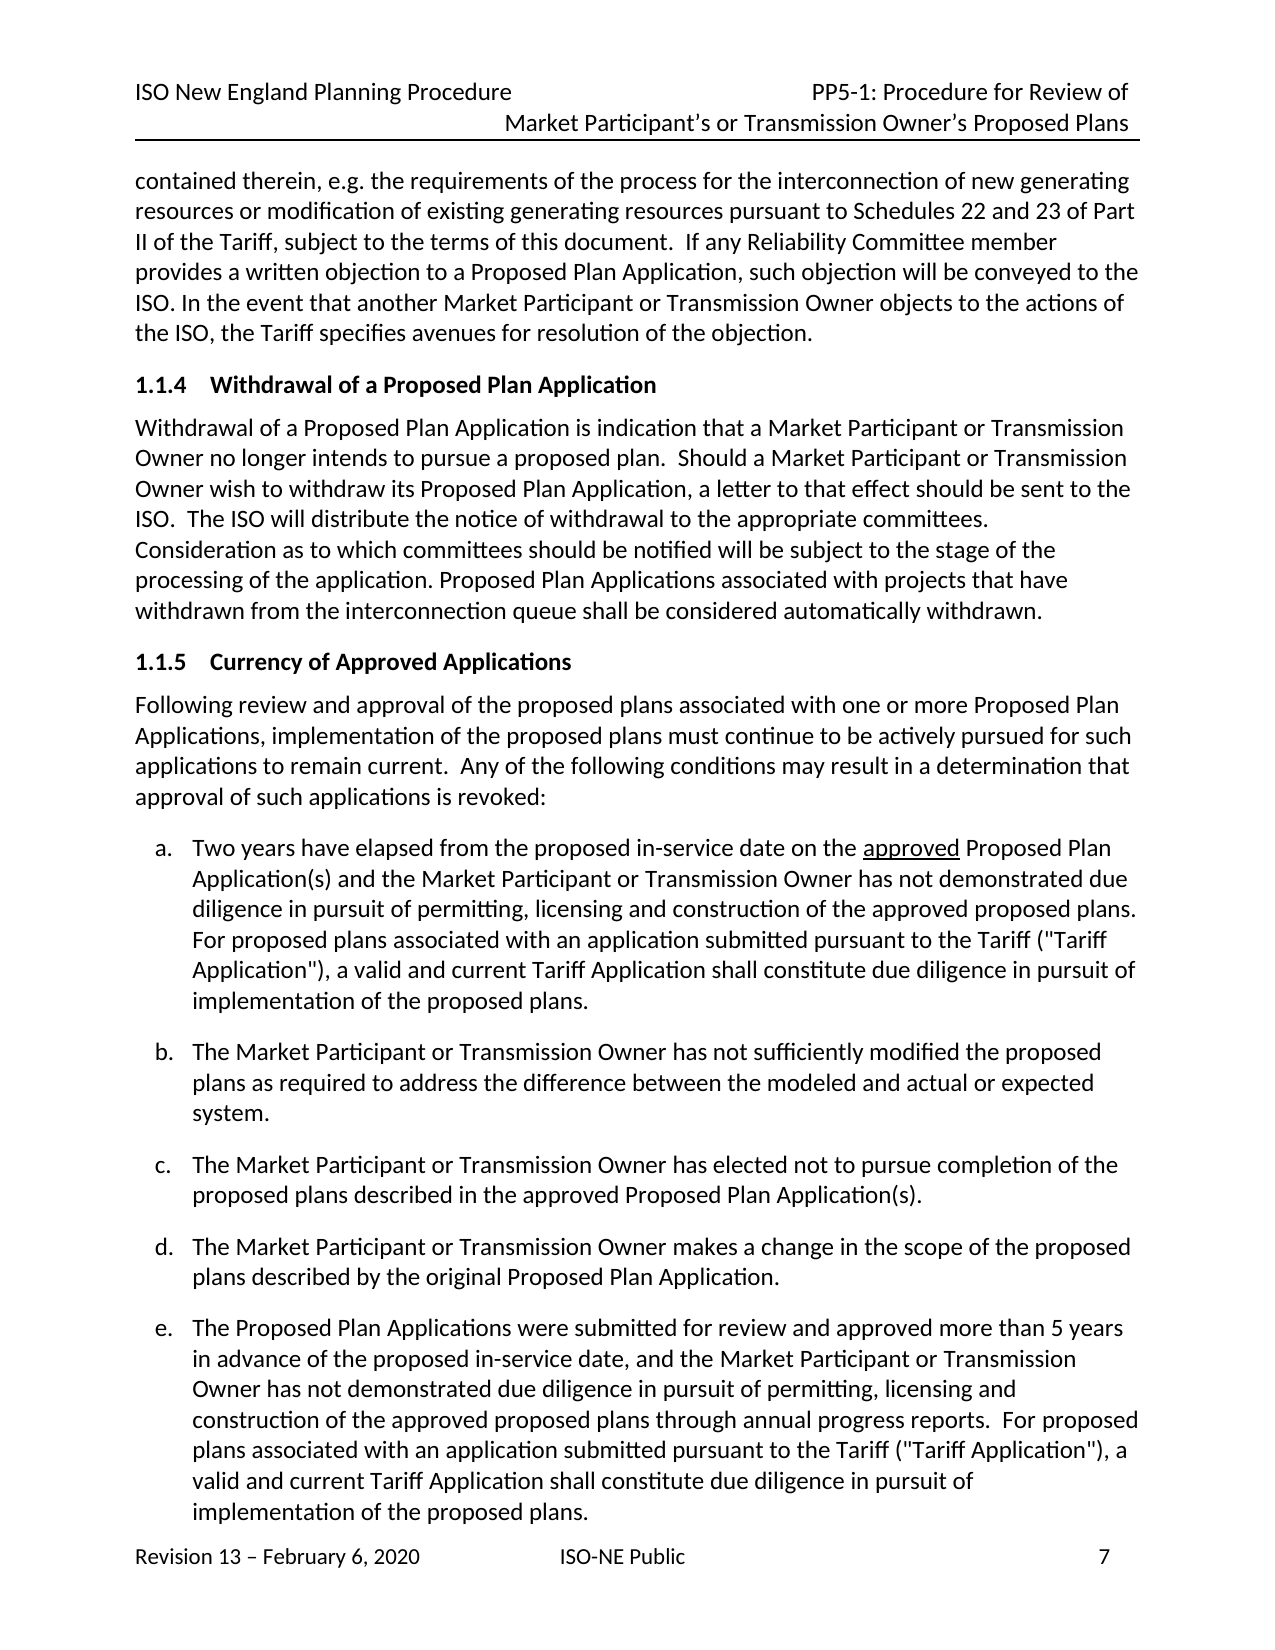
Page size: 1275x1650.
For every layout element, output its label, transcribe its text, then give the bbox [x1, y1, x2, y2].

subtitle Currency of Approved Applications [135, 646, 1140, 677]
list The Market Participant or Transmission Owner has elected not to pursue completion of the proposed plans described in the approved Proposed Plan Application(s). [154, 1149, 1140, 1210]
list The Market Participant or Transmission Owner makes a change in the scope of the proposed plans described by the original Proposed Plan Application. [154, 1231, 1140, 1292]
list The Market Participant or Transmission Owner has not sufficiently modified the proposed plans as required to address the difference between the modeled and actual or expected system. [154, 1036, 1140, 1128]
list The Proposed Plan Applications were submitted for review and approved more than 5 years in advance of the proposed in-service date, and the Market Participant or Transmission Owner has not demonstrated due diligence in pursuit of permitting, licensing and construction of the approved proposed plans through annual progress reports. For proposed plans associated with an application submitted pursuant to the Tariff ("Tariff Application"), a valid and current Tariff Application shall constitute due diligence in pursuit of implementation of the proposed plans. [154, 1312, 1140, 1526]
text Withdrawal of a Proposed Plan Application is indication that a Market Participant or Transmission Owner no longer intends to pursue a proposed plan. Should a Market Participant or Transmission Owner wish to withdraw its Proposed Plan Application, a letter to that effect should be sent to the ISO. The ISO will distribute the notice of withdrawal to the appropriate committees. Consideration as to which committees should be notified will be subject to the stage of the processing of the application. Proposed Plan Applications associated with projects that have withdrawn from the interconnection queue shall be considered automatically withdrawn. [135, 412, 1140, 626]
text Following review and approval of the proposed plans associated with one or more Proposed Plan Applications, implementation of the proposed plans must continue to be actively pursued for such applications to remain current. Any of the following conditions may result in a determination that approval of such applications is revoked: [135, 689, 1140, 812]
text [135, 165, 1140, 348]
list Two years have elapsed from the proposed in-service date on the approved Proposed Plan Application(s) and the Market Participant or Transmission Owner has not demonstrated due diligence in pursuit of permitting, licensing and construction of the approved proposed plans. For proposed plans associated with an application submitted pursuant to the Tariff ("Tariff Application"), a valid and current Tariff Application shall constitute due diligence in pursuit of implementation of the proposed plans. [154, 832, 1140, 1016]
subtitle Withdrawal of a Proposed Plan Application [135, 369, 1140, 399]
